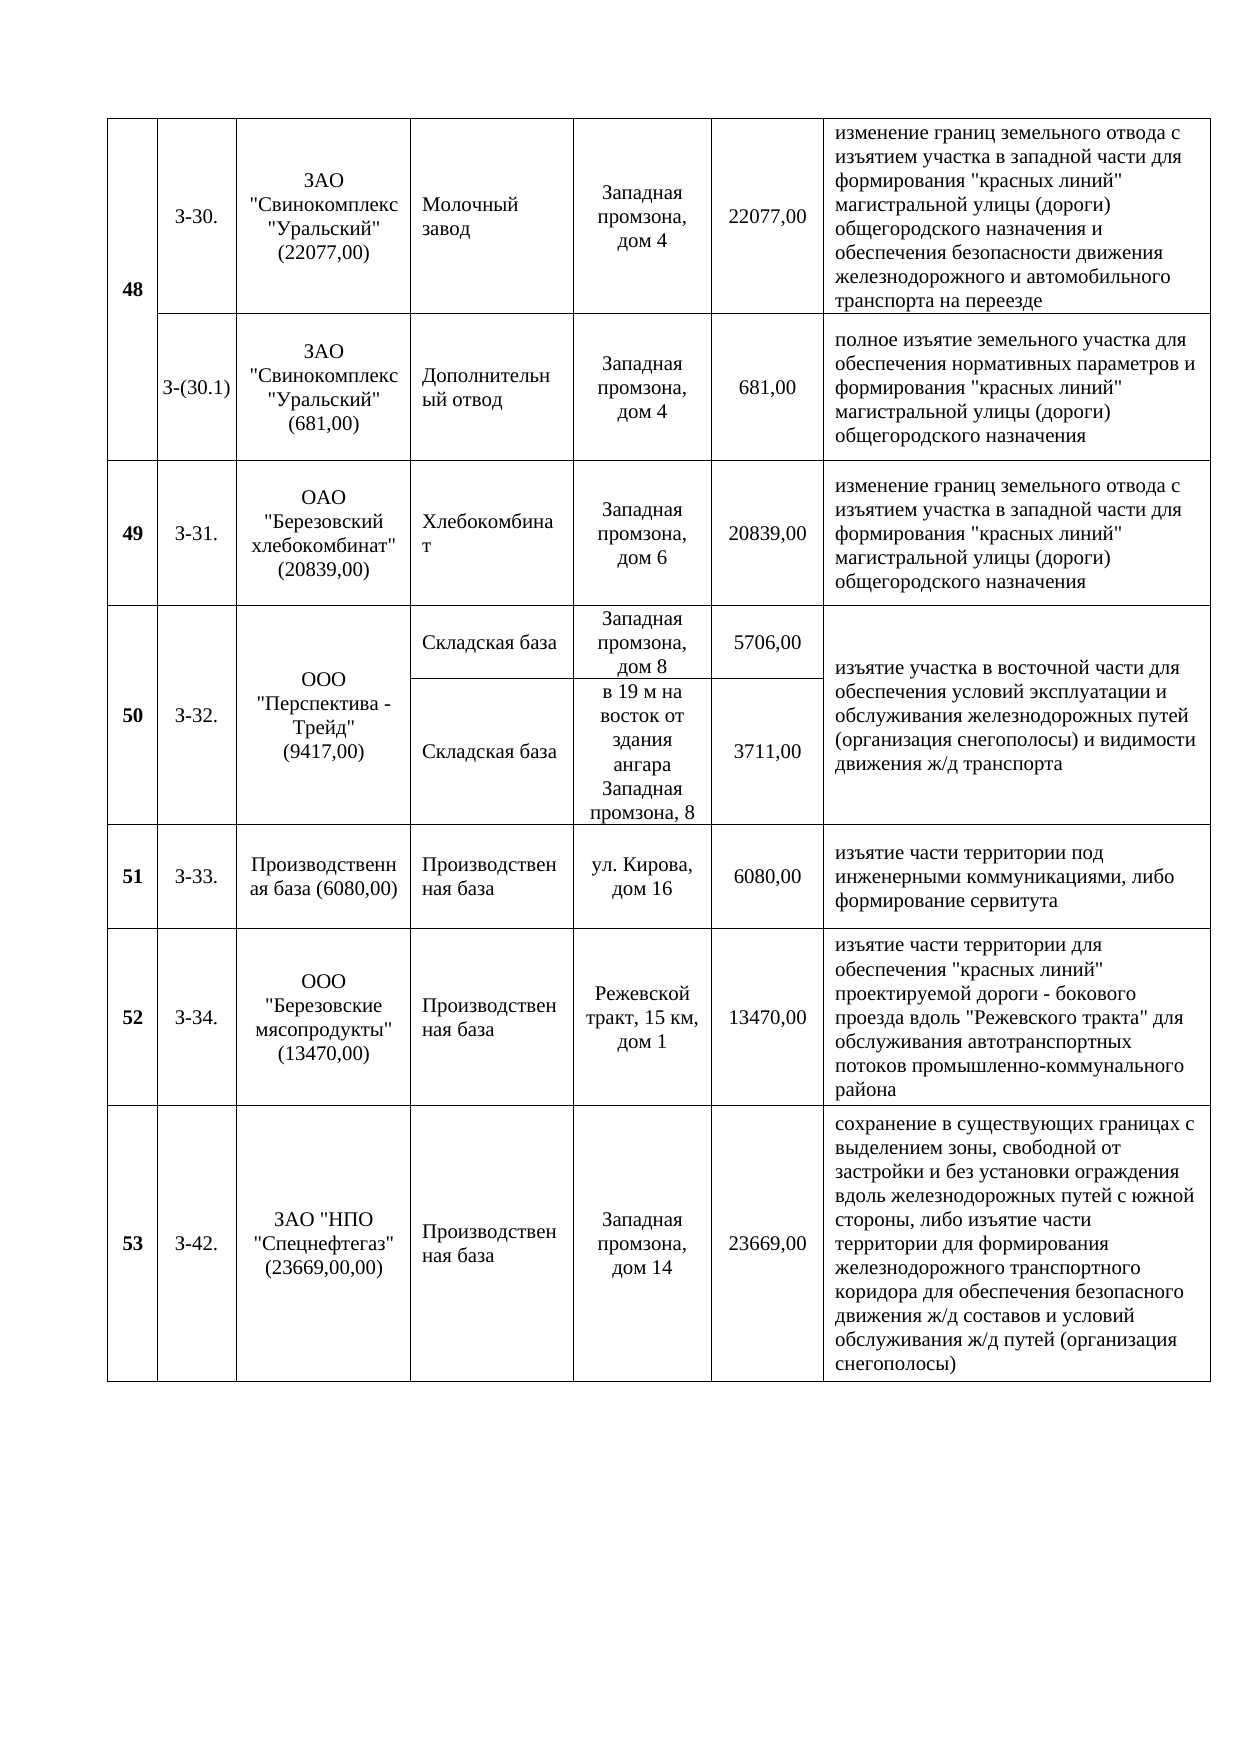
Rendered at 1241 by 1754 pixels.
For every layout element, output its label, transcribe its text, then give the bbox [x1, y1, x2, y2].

table_cell Хлебокомбинат [411, 461, 573, 605]
table_cell З-34. [158, 929, 236, 1105]
table_cell 50 [108, 606, 157, 824]
table_cell 20839,00 [712, 461, 823, 605]
table_cell сохранение в существующих границах с выделением зоны, свободной от застройки и без установки ограждения вдоль железнодорожных путей с южной стороны, либо изъятие части территории для формирования железнодорожного транспортного коридора для обеспечения безопасного движения ж/д составов и условий обслуживания ж/д путей (организация снегополосы) [824, 1106, 1210, 1381]
table_cell ЗАО "Свинокомплекс "Уральский" (22077,00) [237, 119, 410, 313]
table_cell изменение границ земельного отвода с изъятием участка в западной части для формирования "красных линий" магистральной улицы (дороги) общегородского назначения и обеспечения безопасности движения железнодорожного и автомобильного транспорта на переезде [824, 119, 1210, 313]
table_cell 49 [108, 461, 157, 605]
table_cell изъятие части территории для обеспечения "красных линий" проектируемой дороги - бокового проезда вдоль "Режевского тракта" для обслуживания автотранспортных потоков промышленно-коммунального района [824, 929, 1210, 1105]
table_cell полное изъятие земельного участка для обеспечения нормативных параметров и формирования "красных линий" магистральной улицы (дороги) общегородского назначения [824, 314, 1210, 460]
table_cell ООО "Перспектива -Трейд" (9417,00) [237, 606, 410, 824]
table_cell З-30. [158, 119, 236, 313]
table_cell ул. Кирова, дом 16 [574, 825, 711, 928]
table_cell 48 [108, 119, 157, 460]
table_cell Западная промзона, дом 4 [574, 314, 711, 460]
table_cell изменение границ земельного отвода с изъятием участка в западной части для формирования "красных линий" магистральной улицы (дороги) общегородского назначения [824, 461, 1210, 605]
table_cell ЗАО "НПО "Спецнефтегаз" (23669,00,00) [237, 1106, 410, 1381]
table_cell Производственная база [411, 929, 573, 1105]
table_cell Дополнительный отвод [411, 314, 573, 460]
table_cell Молочный завод [411, 119, 573, 313]
table_cell 23669,00 [712, 1106, 823, 1381]
table_cell Западная промзона, дом 8 [574, 606, 711, 678]
table_cell З-33. [158, 825, 236, 928]
table_cell 6080,00 [712, 825, 823, 928]
table_cell Западная промзона, дом 14 [574, 1106, 711, 1381]
table_cell Западная промзона, дом 4 [574, 119, 711, 313]
table_cell 52 [108, 929, 157, 1105]
table_cell ОАО "Березовский хлебокомбинат" (20839,00) [237, 461, 410, 605]
table_cell Производственная база [411, 825, 573, 928]
table_cell З-32. [158, 606, 236, 824]
table_cell 53 [108, 1106, 157, 1381]
table_cell изъятие участка в восточной части для обеспечения условий эксплуатации и обслуживания железнодорожных путей (организация снегополосы) и видимости движения ж/д транспорта [824, 606, 1210, 824]
table_cell ЗАО "Свинокомплекс "Уральский" (681,00) [237, 314, 410, 460]
table_cell З-31. [158, 461, 236, 605]
table_cell 5706,00 [712, 606, 823, 678]
table_cell Производственная база [411, 1106, 573, 1381]
table_cell 13470,00 [712, 929, 823, 1105]
table_cell ООО "Березовские мясопродукты" (13470,00) [237, 929, 410, 1105]
table_cell Складская база [411, 679, 573, 824]
table_cell Режевской тракт, 15 км, дом 1 [574, 929, 711, 1105]
table_cell 681,00 [712, 314, 823, 460]
table_cell 3711,00 [712, 679, 823, 824]
table_cell 22077,00 [712, 119, 823, 313]
table_cell З-(30.1) [158, 314, 236, 460]
table_cell Складская база [411, 606, 573, 678]
table_cell З-42. [158, 1106, 236, 1381]
table_cell Производственная база (6080,00) [237, 825, 410, 928]
table_cell в 19 м на восток от здания ангара Западная промзона, 8 [574, 679, 711, 824]
table_cell Западная промзона, дом 6 [574, 461, 711, 605]
table_cell 51 [108, 825, 157, 928]
table_cell изъятие части территории под инженерными коммуникациями, либо формирование сервитута [824, 825, 1210, 928]
